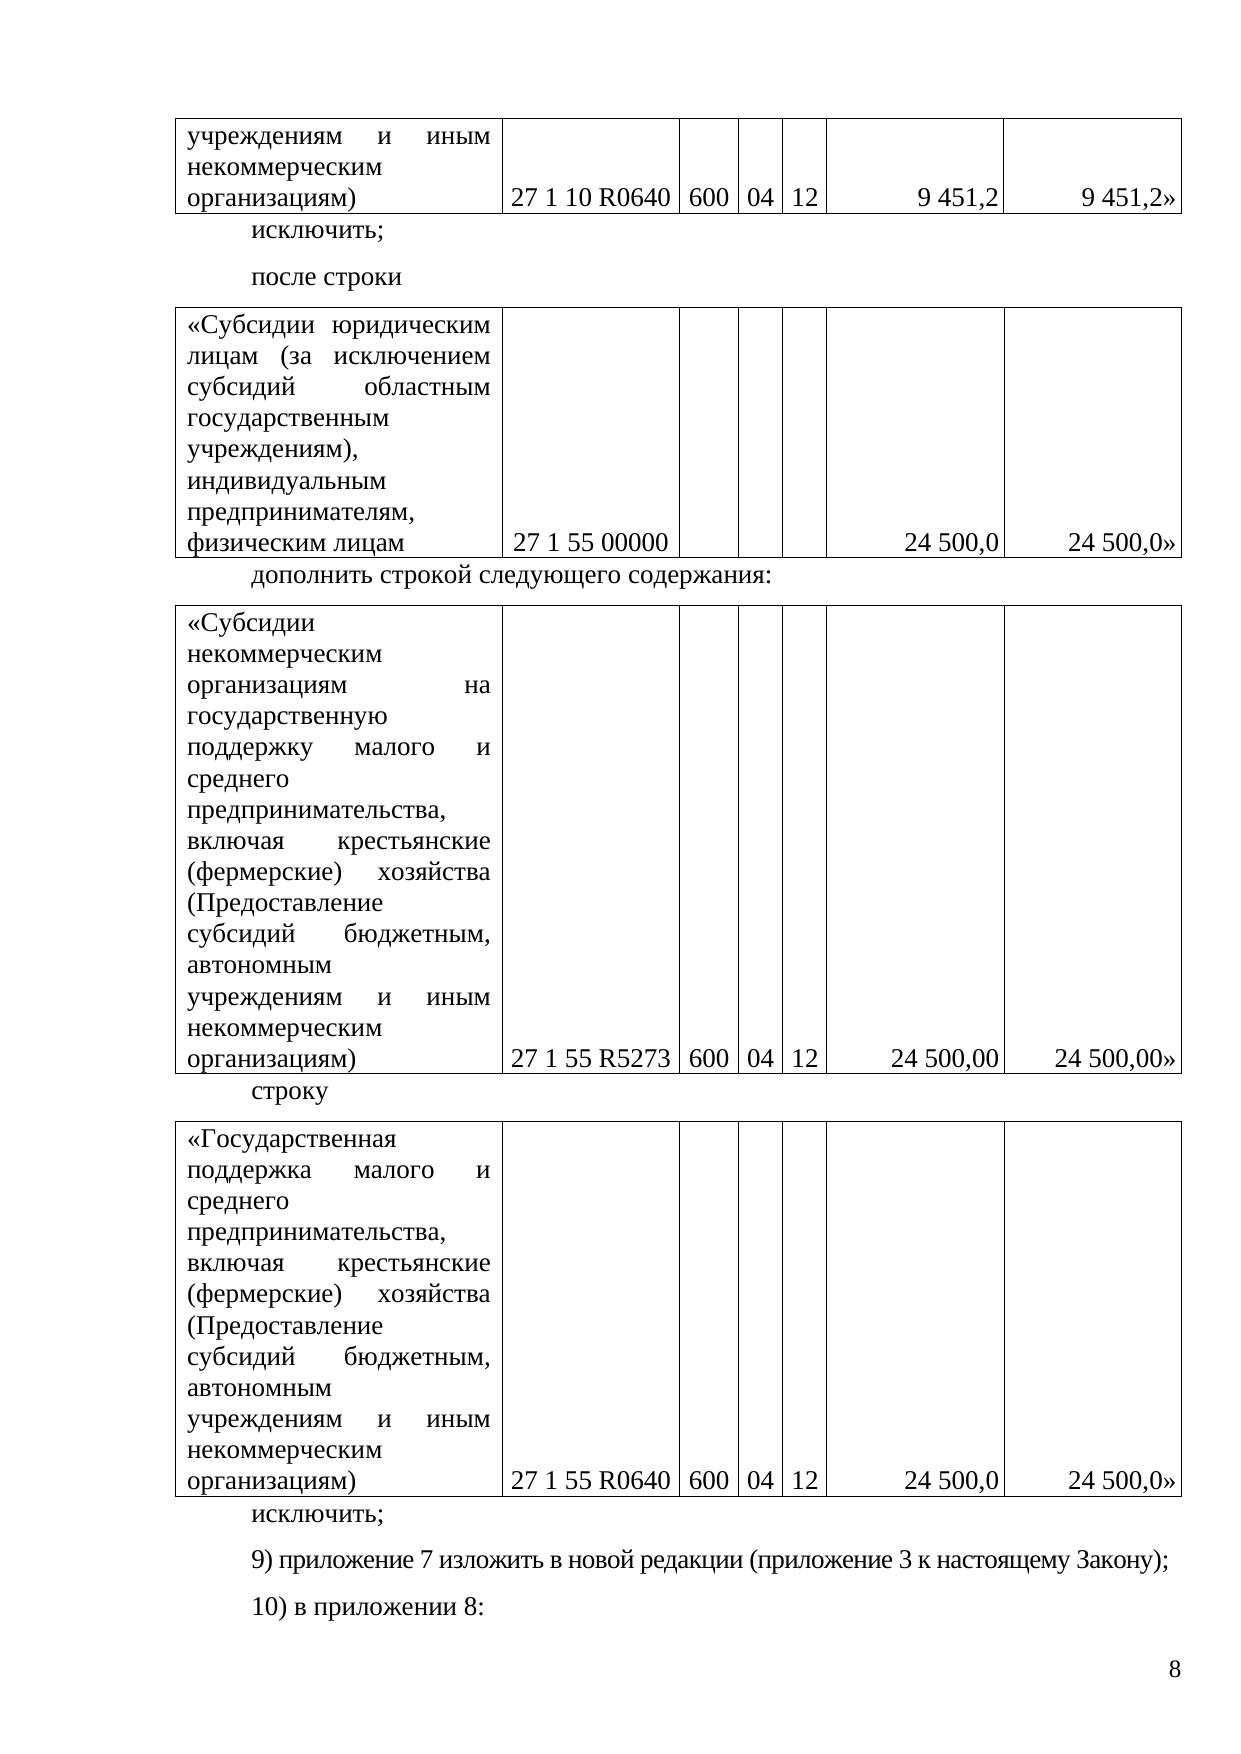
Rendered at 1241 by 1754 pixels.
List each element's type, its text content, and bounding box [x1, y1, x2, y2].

table_header 24 500,0» [1005, 1122, 1181, 1496]
table_header 12 [783, 119, 826, 213]
text 9) приложение 7 изложить в новой редакции (приложение 3 к настоящему Закону); [177, 1543, 1181, 1574]
table_header 9 451,2 [827, 119, 1003, 213]
table_header 9 451,2» [1004, 119, 1181, 213]
table_header 04 [739, 119, 782, 213]
table_header 24 500,00 [827, 606, 1004, 1073]
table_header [176, 119, 502, 213]
table_header 04 [739, 1122, 782, 1496]
text исключить; [177, 1497, 1181, 1528]
text исключить; [177, 214, 1181, 245]
text строку [177, 1074, 1181, 1105]
table_header 600 [680, 606, 738, 1073]
table_header 24 500,0 [827, 308, 1004, 557]
table_header 12 [783, 606, 826, 1073]
table_header [680, 308, 738, 557]
table_header 12 [783, 1122, 826, 1496]
table_header 27 1 55 00000 [503, 308, 679, 557]
table_header «Субсидии некоммерческим организациям на государственную поддержку малого и среднего предпринимательства, включая крестьянские (фермерские) хозяйства (Предоставление субсидий бюджетным, автономным учреждениям и иным некоммерческим организациям) [176, 606, 502, 1073]
table_header 24 500,0» [1005, 308, 1181, 557]
text после строки [177, 260, 1181, 291]
table_header 24 500,0 [827, 1122, 1004, 1496]
text дополнить строкой следующего содержания: [177, 558, 1181, 589]
table_header 24 500,00» [1005, 606, 1181, 1073]
table_header 600 [680, 119, 738, 213]
table_header 27 1 55 R0640 [503, 1122, 679, 1496]
table_header 600 [680, 1122, 738, 1496]
table_header 27 1 10 R0640 [503, 119, 679, 213]
table_header 04 [739, 606, 782, 1073]
table_header 27 1 55 R5273 [503, 606, 679, 1073]
table_header [783, 308, 826, 557]
table_header «Субсидии юридическим лицам (за исключением субсидий областным государственным учреждениям), индивидуальным предпринимателям, физическим лицам [176, 308, 502, 557]
text 10) в приложении 8: [177, 1590, 1181, 1621]
table_header [739, 308, 782, 557]
